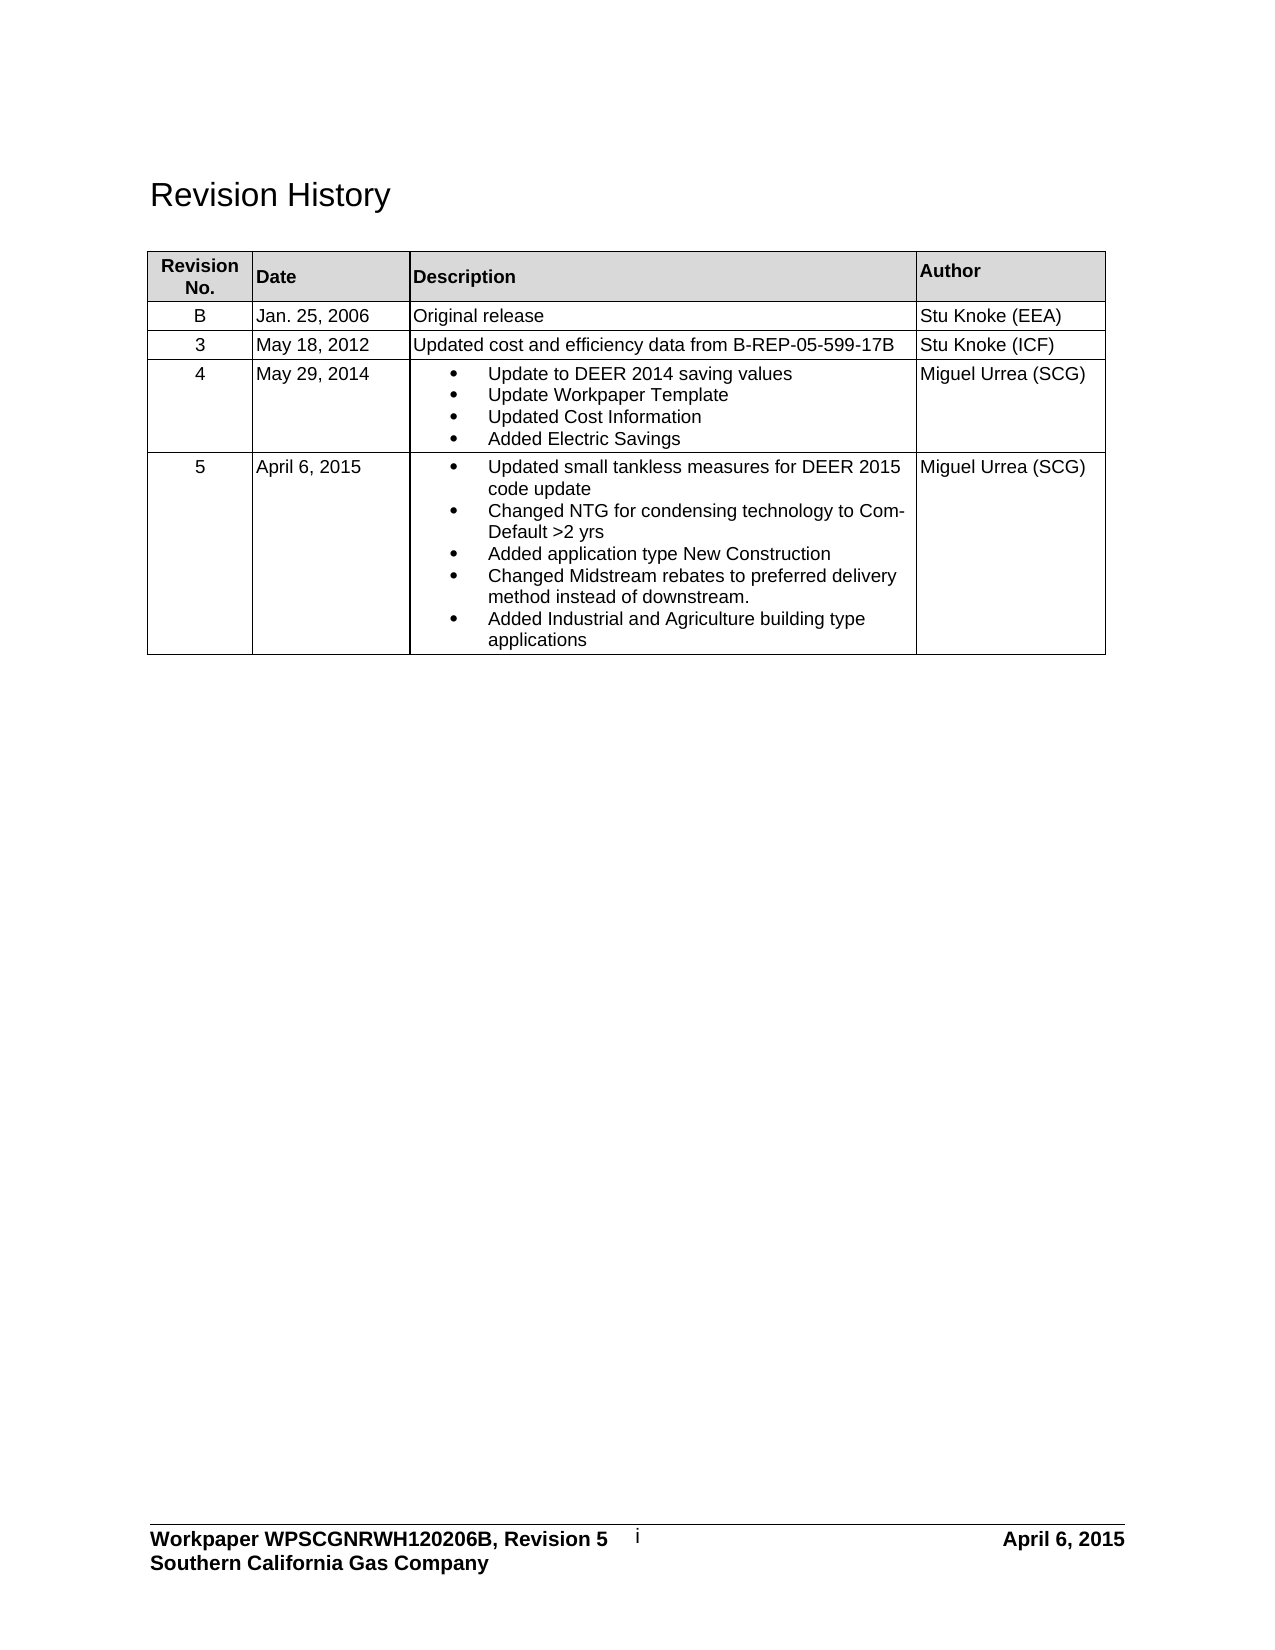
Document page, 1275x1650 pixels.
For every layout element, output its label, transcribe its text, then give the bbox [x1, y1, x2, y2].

table_cell 5 [148, 453, 252, 654]
table_cell Original release [411, 302, 916, 330]
table_cell Updated cost and efficiency data from B-REP-05-599-17B [411, 331, 916, 358]
table_cell 3 [148, 331, 252, 358]
table_header Revision No. [148, 252, 252, 301]
table_cell Stu Knoke (ICF) [917, 331, 1105, 358]
table_header Author [917, 252, 1105, 301]
table_cell Stu Knoke (EEA) [917, 302, 1105, 330]
table_cell April 6, 2015 [253, 453, 409, 654]
table_cell May 29, 2014 [253, 360, 409, 452]
table_cell May 18, 2012 [253, 331, 409, 358]
table_cell Updated small tankless measures for DEER 2015 code update Changed NTG for condensing technology to Com-Default >2 yrs Added application type New Construction Changed Midstream rebates to preferred delivery method instead of downstream. Added Industrial and Agriculture building type applications [411, 453, 916, 654]
table_cell Miguel Urrea (SCG) [917, 453, 1105, 654]
table_cell B [148, 302, 252, 330]
table_header Date [253, 252, 409, 301]
table_cell Miguel Urrea (SCG) [917, 360, 1105, 452]
table_cell Update to DEER 2014 saving values Update Workpaper Template Updated Cost Information Added Electric Savings [411, 360, 916, 452]
table_header Description [411, 252, 916, 301]
table_cell Jan. 25, 2006 [253, 302, 409, 330]
table_cell 4 [148, 360, 252, 452]
text Revision History [150, 175, 1125, 213]
